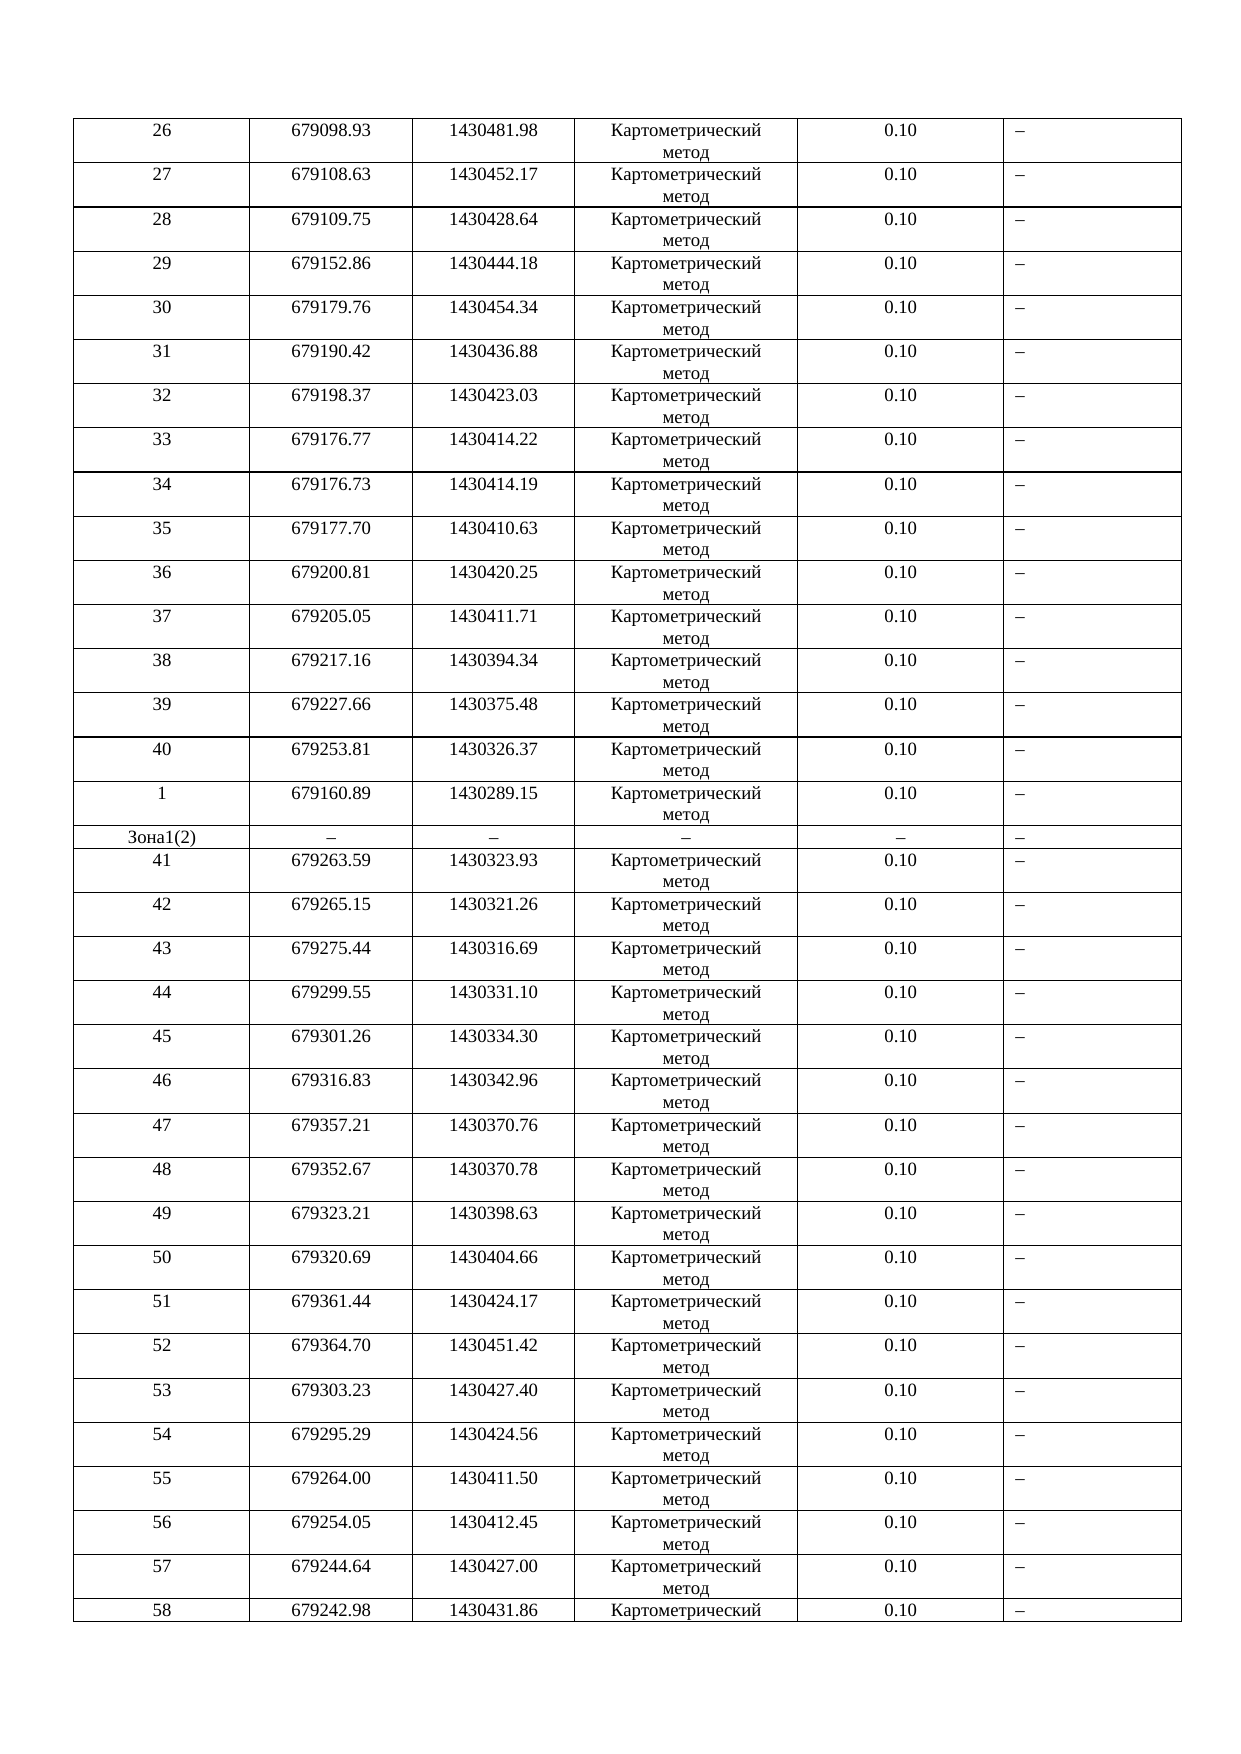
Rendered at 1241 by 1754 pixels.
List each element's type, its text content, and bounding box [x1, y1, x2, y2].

table_cell 46 [74, 1069, 249, 1112]
table_cell 1430454.34 [413, 296, 574, 339]
table_cell 1430452.17 [413, 163, 574, 206]
table_cell Картометрический метод [575, 473, 797, 516]
table_cell 679190.42 [250, 340, 412, 383]
table_cell 0.10 [798, 649, 1003, 692]
table_cell 38 [74, 649, 249, 692]
table_cell 0.10 [798, 340, 1003, 383]
table_cell 33 [74, 428, 249, 471]
table_cell – [1004, 1379, 1181, 1422]
table_cell 1430481.98 [413, 119, 574, 162]
table_cell – [1004, 1423, 1181, 1466]
table_cell 1430410.63 [413, 517, 574, 560]
table_cell – [1004, 473, 1181, 516]
table_cell 1430394.34 [413, 649, 574, 692]
table_cell 679295.29 [250, 1423, 412, 1466]
table_cell 679109.75 [250, 208, 412, 251]
table_cell 1430414.19 [413, 473, 574, 516]
table_cell Картометрический метод [575, 1379, 797, 1422]
table_cell Картометрический метод [575, 163, 797, 206]
table_cell 0.10 [798, 473, 1003, 516]
table_cell – [1004, 981, 1181, 1024]
table_cell 51 [74, 1290, 249, 1333]
table_cell Картометрический метод [575, 782, 797, 825]
table_cell – [1004, 296, 1181, 339]
table_cell – [1004, 163, 1181, 206]
table_cell Картометрический метод [575, 384, 797, 427]
table_cell 679299.55 [250, 981, 412, 1024]
table_cell 679254.05 [250, 1511, 412, 1554]
table_cell 49 [74, 1202, 249, 1245]
table_cell 41 [74, 849, 249, 892]
table_cell – [1004, 826, 1181, 847]
table_cell 679265.15 [250, 893, 412, 936]
table_cell – [413, 826, 574, 847]
table_cell 0.10 [798, 1379, 1003, 1422]
table_cell 0.10 [798, 782, 1003, 825]
table_cell 679303.23 [250, 1379, 412, 1422]
table_cell – [1004, 893, 1181, 936]
table_cell 0.10 [798, 208, 1003, 251]
table_cell 679200.81 [250, 561, 412, 604]
table_cell Картометрический метод [575, 1467, 797, 1510]
table_cell 0.10 [798, 1069, 1003, 1112]
table_cell 679275.44 [250, 937, 412, 980]
table_cell – [1004, 1025, 1181, 1068]
table_cell 0.10 [798, 296, 1003, 339]
table_cell 0.10 [798, 893, 1003, 936]
table_cell – [1004, 340, 1181, 383]
table_cell Картометрический метод [575, 1334, 797, 1377]
table_cell Картометрический метод [575, 340, 797, 383]
table_cell – [575, 826, 797, 847]
table_cell 1430398.63 [413, 1202, 574, 1245]
table_cell Зона1(2) [74, 826, 249, 847]
table_cell 30 [74, 296, 249, 339]
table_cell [575, 1599, 797, 1621]
table_cell 1430323.93 [413, 849, 574, 892]
table_cell 679205.05 [250, 605, 412, 648]
table_cell 1430321.26 [413, 893, 574, 936]
table_cell 679364.70 [250, 1334, 412, 1377]
table_cell 40 [74, 738, 249, 781]
table_cell – [1004, 1599, 1181, 1621]
table_cell 0.10 [798, 1202, 1003, 1245]
table_cell 0.10 [798, 1290, 1003, 1333]
table_cell Картометрический метод [575, 517, 797, 560]
table_cell 1430423.03 [413, 384, 574, 427]
table_cell 0.10 [798, 384, 1003, 427]
table_cell 1430451.42 [413, 1334, 574, 1377]
table_cell 0.10 [798, 1114, 1003, 1157]
table_cell 1430411.71 [413, 605, 574, 648]
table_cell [575, 119, 797, 162]
table_cell 1430375.48 [413, 693, 574, 736]
table_cell 679217.16 [250, 649, 412, 692]
table_cell 679316.83 [250, 1069, 412, 1112]
table_cell 53 [74, 1379, 249, 1422]
table_cell 0.10 [798, 1246, 1003, 1289]
table_cell 0.10 [798, 1599, 1003, 1621]
table_cell 54 [74, 1423, 249, 1466]
table_cell 0.10 [798, 605, 1003, 648]
table_cell 48 [74, 1158, 249, 1201]
table_cell Картометрический метод [575, 1290, 797, 1333]
table_cell 679323.21 [250, 1202, 412, 1245]
table_cell – [1004, 561, 1181, 604]
table_cell 55 [74, 1467, 249, 1510]
table_cell 679177.70 [250, 517, 412, 560]
table_cell – [1004, 605, 1181, 648]
table_cell 679179.76 [250, 296, 412, 339]
table_cell – [1004, 649, 1181, 692]
table_cell 50 [74, 1246, 249, 1289]
table_cell – [1004, 1467, 1181, 1510]
table_cell Картометрический метод [575, 208, 797, 251]
table_cell 1430436.88 [413, 340, 574, 383]
table_cell 0.10 [798, 119, 1003, 162]
table_cell 44 [74, 981, 249, 1024]
table_cell 52 [74, 1334, 249, 1377]
table_cell 0.10 [798, 1334, 1003, 1377]
table_cell 1430334.30 [413, 1025, 574, 1068]
table_cell Картометрический метод [575, 605, 797, 648]
table_cell – [1004, 252, 1181, 295]
table_cell 679301.26 [250, 1025, 412, 1068]
table_cell 679227.66 [250, 693, 412, 736]
table_cell Картометрический метод [575, 1069, 797, 1112]
table_cell – [1004, 1555, 1181, 1598]
table_cell 679108.63 [250, 163, 412, 206]
table_cell Картометрический метод [575, 1246, 797, 1289]
table_cell 0.10 [798, 693, 1003, 736]
table_cell 31 [74, 340, 249, 383]
table_cell 679152.86 [250, 252, 412, 295]
table_cell 679263.59 [250, 849, 412, 892]
table_cell Картометрический метод [575, 1114, 797, 1157]
table_cell 1430431.86 [413, 1599, 574, 1621]
table_cell 27 [74, 163, 249, 206]
table_cell 679357.21 [250, 1114, 412, 1157]
table_cell Картометрический метод [575, 849, 797, 892]
table_cell – [1004, 1334, 1181, 1377]
table_cell Картометрический метод [575, 561, 797, 604]
table_cell 1430412.45 [413, 1511, 574, 1554]
table_cell 0.10 [798, 252, 1003, 295]
table_cell 36 [74, 561, 249, 604]
table_cell 1430316.69 [413, 937, 574, 980]
table_cell Картометрический метод [575, 738, 797, 781]
table_cell 1430414.22 [413, 428, 574, 471]
table_cell Картометрический метод [575, 1511, 797, 1554]
table_cell 679176.73 [250, 473, 412, 516]
table_cell – [1004, 1511, 1181, 1554]
table_cell 0.10 [798, 163, 1003, 206]
table_cell – [1004, 1202, 1181, 1245]
table_cell Картометрический метод [575, 649, 797, 692]
table_cell 1430370.78 [413, 1158, 574, 1201]
table_cell Картометрический метод [575, 981, 797, 1024]
table_cell 1430326.37 [413, 738, 574, 781]
table_cell 1430427.00 [413, 1555, 574, 1598]
table_cell – [1004, 1290, 1181, 1333]
table_cell Картометрический метод [575, 296, 797, 339]
table_cell – [1004, 1158, 1181, 1201]
table_cell – [1004, 937, 1181, 980]
table_cell 1430404.66 [413, 1246, 574, 1289]
table_cell Картометрический метод [575, 1158, 797, 1201]
table_cell 1430411.50 [413, 1467, 574, 1510]
table_cell 26 [74, 119, 249, 162]
table_cell 34 [74, 473, 249, 516]
table_cell 679264.00 [250, 1467, 412, 1510]
table_cell 43 [74, 937, 249, 980]
table_cell – [1004, 782, 1181, 825]
table_cell – [1004, 384, 1181, 427]
table_cell – [1004, 693, 1181, 736]
table_cell 0.10 [798, 1423, 1003, 1466]
table_cell 679176.77 [250, 428, 412, 471]
table_cell – [250, 826, 412, 847]
table_cell 679361.44 [250, 1290, 412, 1333]
table_cell 42 [74, 893, 249, 936]
table_cell – [1004, 208, 1181, 251]
table_cell 679198.37 [250, 384, 412, 427]
table_cell – [1004, 428, 1181, 471]
table_cell 1430370.76 [413, 1114, 574, 1157]
table_cell Картометрический метод [575, 1555, 797, 1598]
table_cell Картометрический метод [575, 1202, 797, 1245]
table_cell – [1004, 119, 1181, 162]
table_cell – [1004, 1114, 1181, 1157]
table_cell Картометрический метод [575, 428, 797, 471]
table_cell Картометрический метод [575, 1423, 797, 1466]
table_cell – [1004, 738, 1181, 781]
table_cell 0.10 [798, 738, 1003, 781]
table_cell 1430289.15 [413, 782, 574, 825]
table_cell 0.10 [798, 1467, 1003, 1510]
table_cell 0.10 [798, 561, 1003, 604]
table_cell – [798, 826, 1003, 847]
table_cell – [1004, 517, 1181, 560]
table_cell 0.10 [798, 981, 1003, 1024]
table_cell 1430331.10 [413, 981, 574, 1024]
table_cell 0.10 [798, 428, 1003, 471]
table_cell 0.10 [798, 517, 1003, 560]
table_cell Картометрический метод [575, 893, 797, 936]
table_cell 679242.98 [250, 1599, 412, 1621]
table_cell 0.10 [798, 1158, 1003, 1201]
table_cell 1 [74, 782, 249, 825]
table_cell 1430424.17 [413, 1290, 574, 1333]
table_cell 0.10 [798, 937, 1003, 980]
table_cell 679253.81 [250, 738, 412, 781]
table_cell 0.10 [798, 1025, 1003, 1068]
table_cell 28 [74, 208, 249, 251]
table_cell 58 [74, 1599, 249, 1621]
table_cell 57 [74, 1555, 249, 1598]
table_cell 679244.64 [250, 1555, 412, 1598]
table_cell 47 [74, 1114, 249, 1157]
table_cell 1430427.40 [413, 1379, 574, 1422]
table_cell 56 [74, 1511, 249, 1554]
table_cell – [1004, 1069, 1181, 1112]
table_cell 0.10 [798, 1555, 1003, 1598]
table_cell 37 [74, 605, 249, 648]
table_cell 1430444.18 [413, 252, 574, 295]
table_cell 45 [74, 1025, 249, 1068]
table_cell Картометрический метод [575, 937, 797, 980]
table_cell 35 [74, 517, 249, 560]
table_cell 1430342.96 [413, 1069, 574, 1112]
table_cell – [1004, 849, 1181, 892]
table_cell 679160.89 [250, 782, 412, 825]
table_cell 1430420.25 [413, 561, 574, 604]
table_cell 32 [74, 384, 249, 427]
table_cell 0.10 [798, 849, 1003, 892]
table_cell 0.10 [798, 1511, 1003, 1554]
table_cell 679320.69 [250, 1246, 412, 1289]
table_cell 39 [74, 693, 249, 736]
table_cell 1430428.64 [413, 208, 574, 251]
table_cell 679098.93 [250, 119, 412, 162]
table_cell Картометрический метод [575, 1025, 797, 1068]
table_cell Картометрический метод [575, 693, 797, 736]
table_cell 679352.67 [250, 1158, 412, 1201]
table_cell 1430424.56 [413, 1423, 574, 1466]
table_cell – [1004, 1246, 1181, 1289]
table_cell Картометрический метод [575, 252, 797, 295]
table_cell 29 [74, 252, 249, 295]
